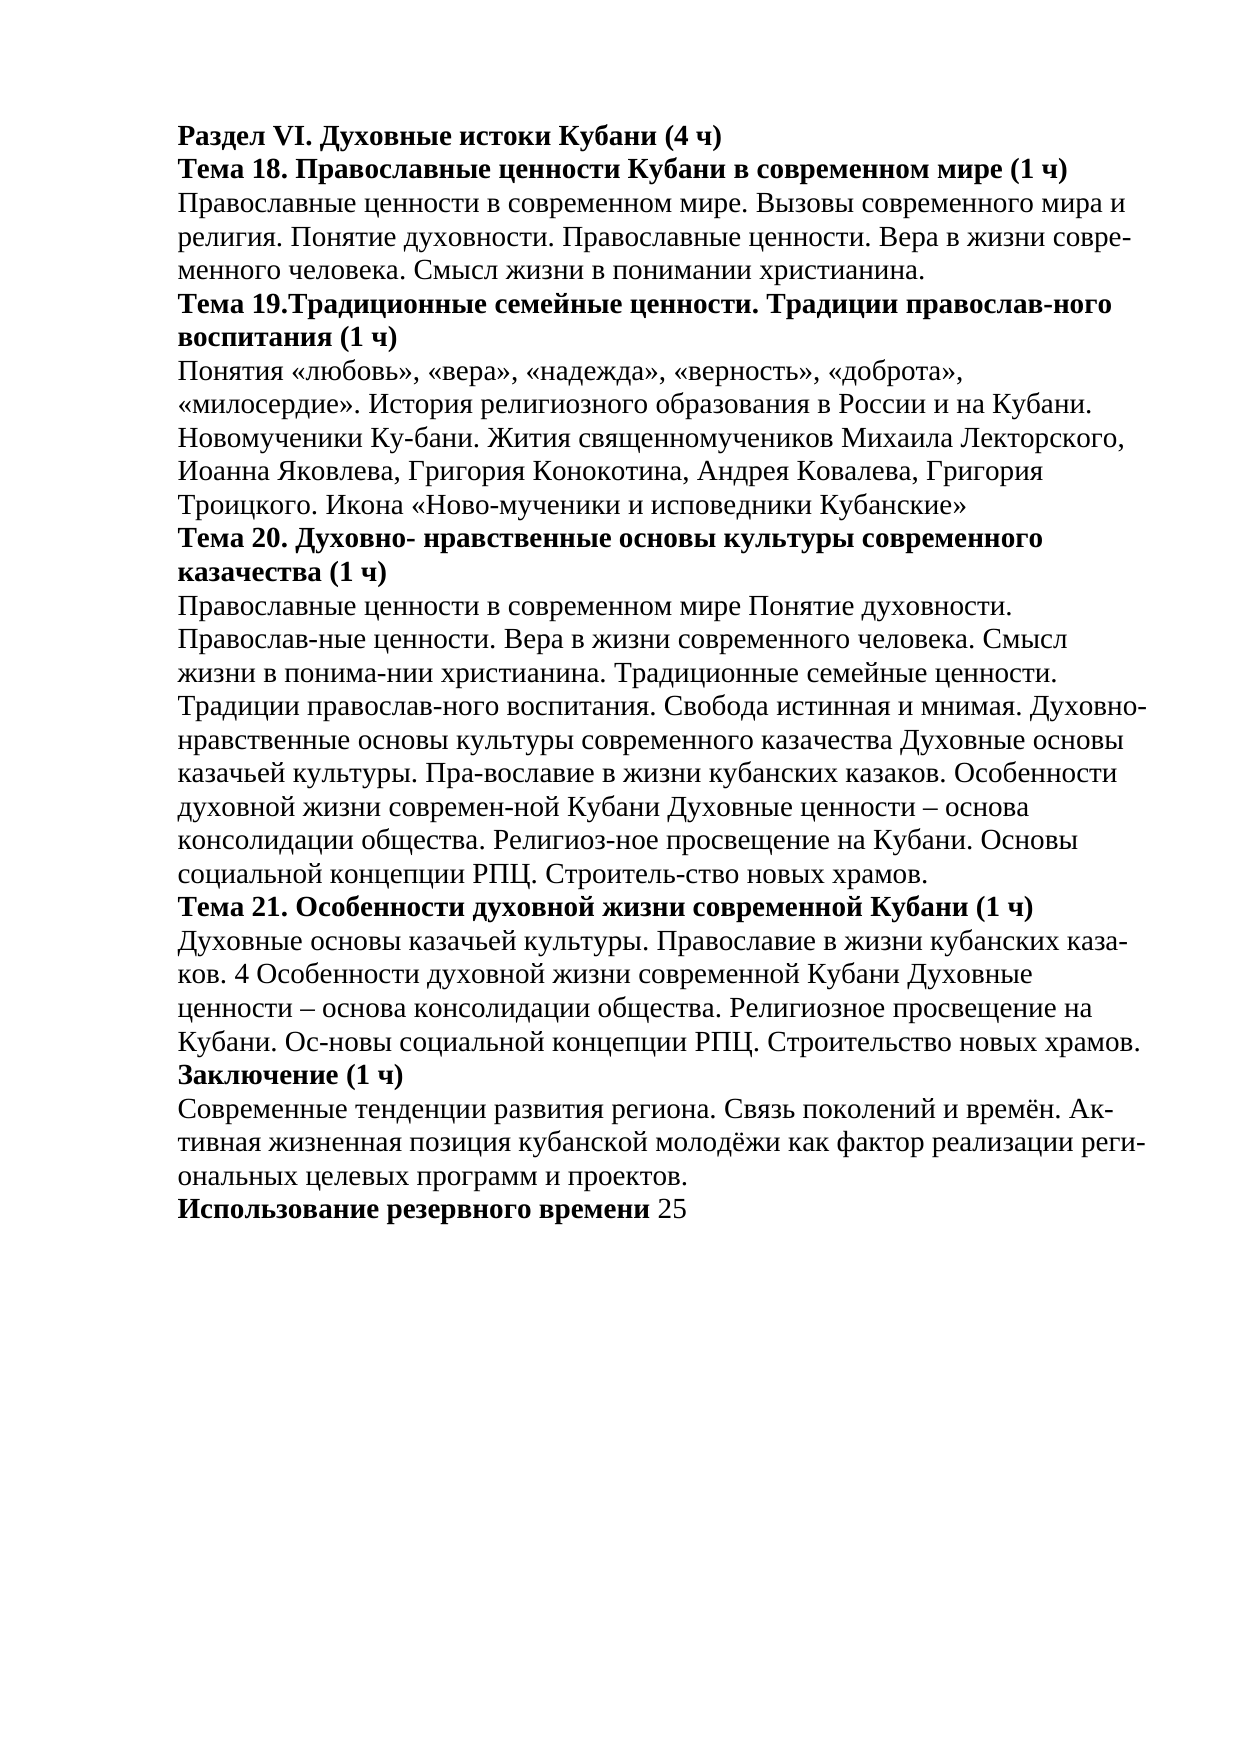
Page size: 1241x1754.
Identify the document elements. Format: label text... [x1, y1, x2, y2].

text Понятия «любовь», «вера», «надежда», «верность», «доброта», «милосердие». История религиозного образования в России и на Кубани. Новомученики Ку-бани. Жития священномучеников Михаила Лекторского, Иоанна Яковлева, Григория Конокотина, Андрея Ковалева, Григория Троицкого. Икона «Ново-мученики и исповедники Кубанские» [177, 353, 1152, 521]
text Использование резервного времени 25 [177, 1191, 1152, 1225]
text Современные тенденции развития региона. Связь поколений и времён. Ак-тивная жизненная позиция кубанской молодёжи как фактор реализации реги-ональных целевых программ и проектов. [177, 1091, 1152, 1191]
text Заключение (1 ч) [177, 1057, 1152, 1091]
text Раздел VI. Духовные истоки Кубани (4 ч) [177, 118, 1152, 152]
text Тема 21. Особенности духовной жизни современной Кубани (1 ч) [177, 889, 1152, 923]
text Тема 18. Православные ценности Кубани в современном мире (1 ч) [177, 152, 1152, 185]
text Православные ценности в современном мире. Вызовы современного мира и религия. Понятие духовности. Православные ценности. Вера в жизни совре-менного человека. Смысл жизни в понимании христианина. [177, 185, 1152, 286]
text Тема 20. Духовно- нравственные основы культуры современного казачества (1 ч) [177, 521, 1152, 588]
text Духовные основы казачьей культуры. Православие в жизни кубанских каза-ков. 4 Особенности духовной жизни современной Кубани Духовные ценности – основа консолидации общества. Религиозное просвещение на Кубани. Ос-новы социальной концепции РПЦ. Строительство новых храмов. [177, 923, 1152, 1057]
text Православные ценности в современном мире Понятие духовности. Православ-ные ценности. Вера в жизни современного человека. Смысл жизни в понима-нии христианина. Традиционные семейные ценности. Традиции православ-ного воспитания. Свобода истинная и мнимая. Духовно-нравственные основы культуры современного казачества Духовные основы казачьей культуры. Пра-вославие в жизни кубанских казаков. Особенности духовной жизни современ-ной Кубани Духовные ценности – основа консолидации общества. Религиоз-ное просвещение на Кубани. Основы социальной концепции РПЦ. Строитель-ство новых храмов. [177, 588, 1152, 889]
text Тема 19.Традиционные семейные ценности. Традиции православ-ного воспитания (1 ч) [177, 286, 1152, 353]
